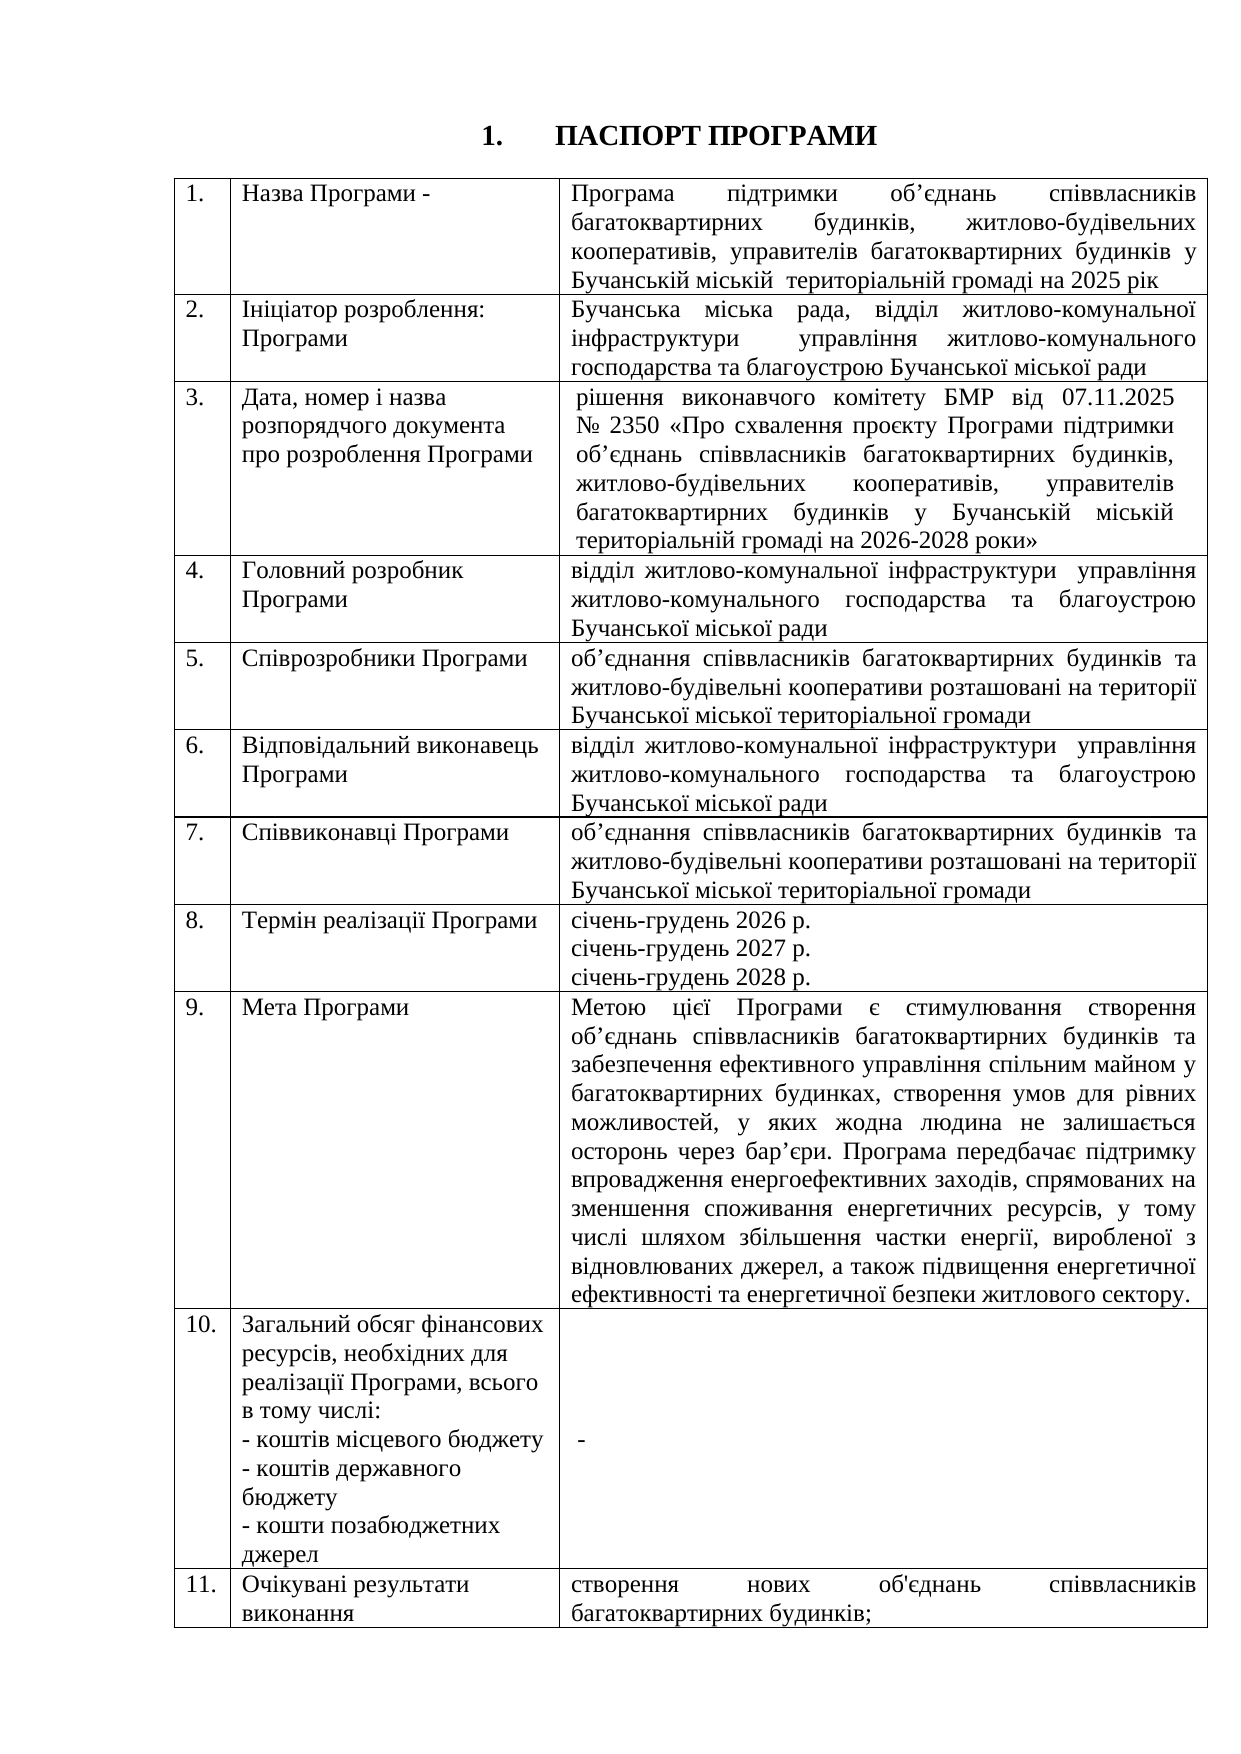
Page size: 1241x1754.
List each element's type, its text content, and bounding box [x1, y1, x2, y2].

table_header Програма підтримки об’єднань співвласників багатоквартирних будинків, житлово-будівельних кооперативів, управителів багатоквартирних будинків у Бучанській міській територіальній громаді на 2025 рік [560, 179, 1207, 293]
table_cell 10. [175, 1309, 230, 1568]
table_cell Співрозробники Програми [231, 643, 559, 729]
table_cell об’єднання співвласників багатоквартирних будинків та житлово-будівельні кооперативи розташовані на території Бучанської міської територіальної громади [560, 818, 1207, 904]
table_cell відділ житлово-комунальної інфраструктури управління житлово-комунального господарства та благоустрою Бучанської міської ради [560, 556, 1207, 642]
table_cell 9. [175, 992, 230, 1308]
table_header 1. [175, 179, 230, 293]
table_cell 5. [175, 643, 230, 729]
table_cell 6. [175, 730, 230, 816]
table_cell 8. [175, 905, 230, 991]
table_cell Метою цієї Програми є стимулювання створення об’єднань співвласників багатоквартирних будинків та забезпечення ефективного управління спільним майном у багатоквартирних будинках, створення умов для рівних можливостей, у яких жодна людина не залишається осторонь через бар’єри. Програма передбачає підтримку впровадження енергоефективних заходів, спрямованих на зменшення споживання енергетичних ресурсів, у тому числі шляхом збільшення частки енергії, виробленої з відновлюваних джерел, а також підвищення енергетичної ефективності та енергетичної безпеки житлового сектору. [560, 992, 1207, 1308]
table_cell Співвиконавці Програми [231, 818, 559, 904]
table_cell 7. [175, 818, 230, 904]
table_cell - [560, 1309, 1207, 1568]
table_cell Дата, номер і назва розпорядчого документа про розроблення Програми [231, 382, 559, 554]
list ПАСПОРТ ПРОГРАМИ [177, 118, 1181, 152]
table_cell Мета Програми [231, 992, 559, 1308]
table_cell 4. [175, 556, 230, 642]
table_cell 2. [175, 295, 230, 381]
table_cell відділ житлово-комунальної інфраструктури управління житлово-комунального господарства та благоустрою Бучанської міської ради [560, 730, 1207, 816]
table_cell 11. [175, 1569, 230, 1627]
table_header Назва Програми - [231, 179, 559, 293]
table_cell січень-грудень 2026 р. січень-грудень 2027 р. січень-грудень 2028 р. [560, 905, 1207, 991]
table_cell 3. [175, 382, 230, 554]
table_cell Ініціатор розроблення: Програми [231, 295, 559, 381]
table_cell Бучанська міська рада, відділ житлово-комунальної інфраструктури управління житлово-комунального господарства та благоустрою Бучанської міської ради [560, 295, 1207, 381]
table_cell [560, 1569, 1207, 1627]
table_cell [560, 382, 1207, 554]
table_cell Головний розробник Програми [231, 556, 559, 642]
table_cell об’єднання співвласників багатоквартирних будинків та житлово-будівельні кооперативи розташовані на території Бучанської міської територіальної громади [560, 643, 1207, 729]
table_cell Відповідальний виконавець Програми [231, 730, 559, 816]
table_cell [231, 1569, 559, 1627]
table_cell Термін реалізації Програми [231, 905, 559, 991]
table_cell Загальний обсяг фінансових ресурсів, необхідних для реалізації Програми, всього в тому числі: - коштів місцевого бюджету - коштів державного бюджету - кошти позабюджетних джерел [231, 1309, 559, 1568]
